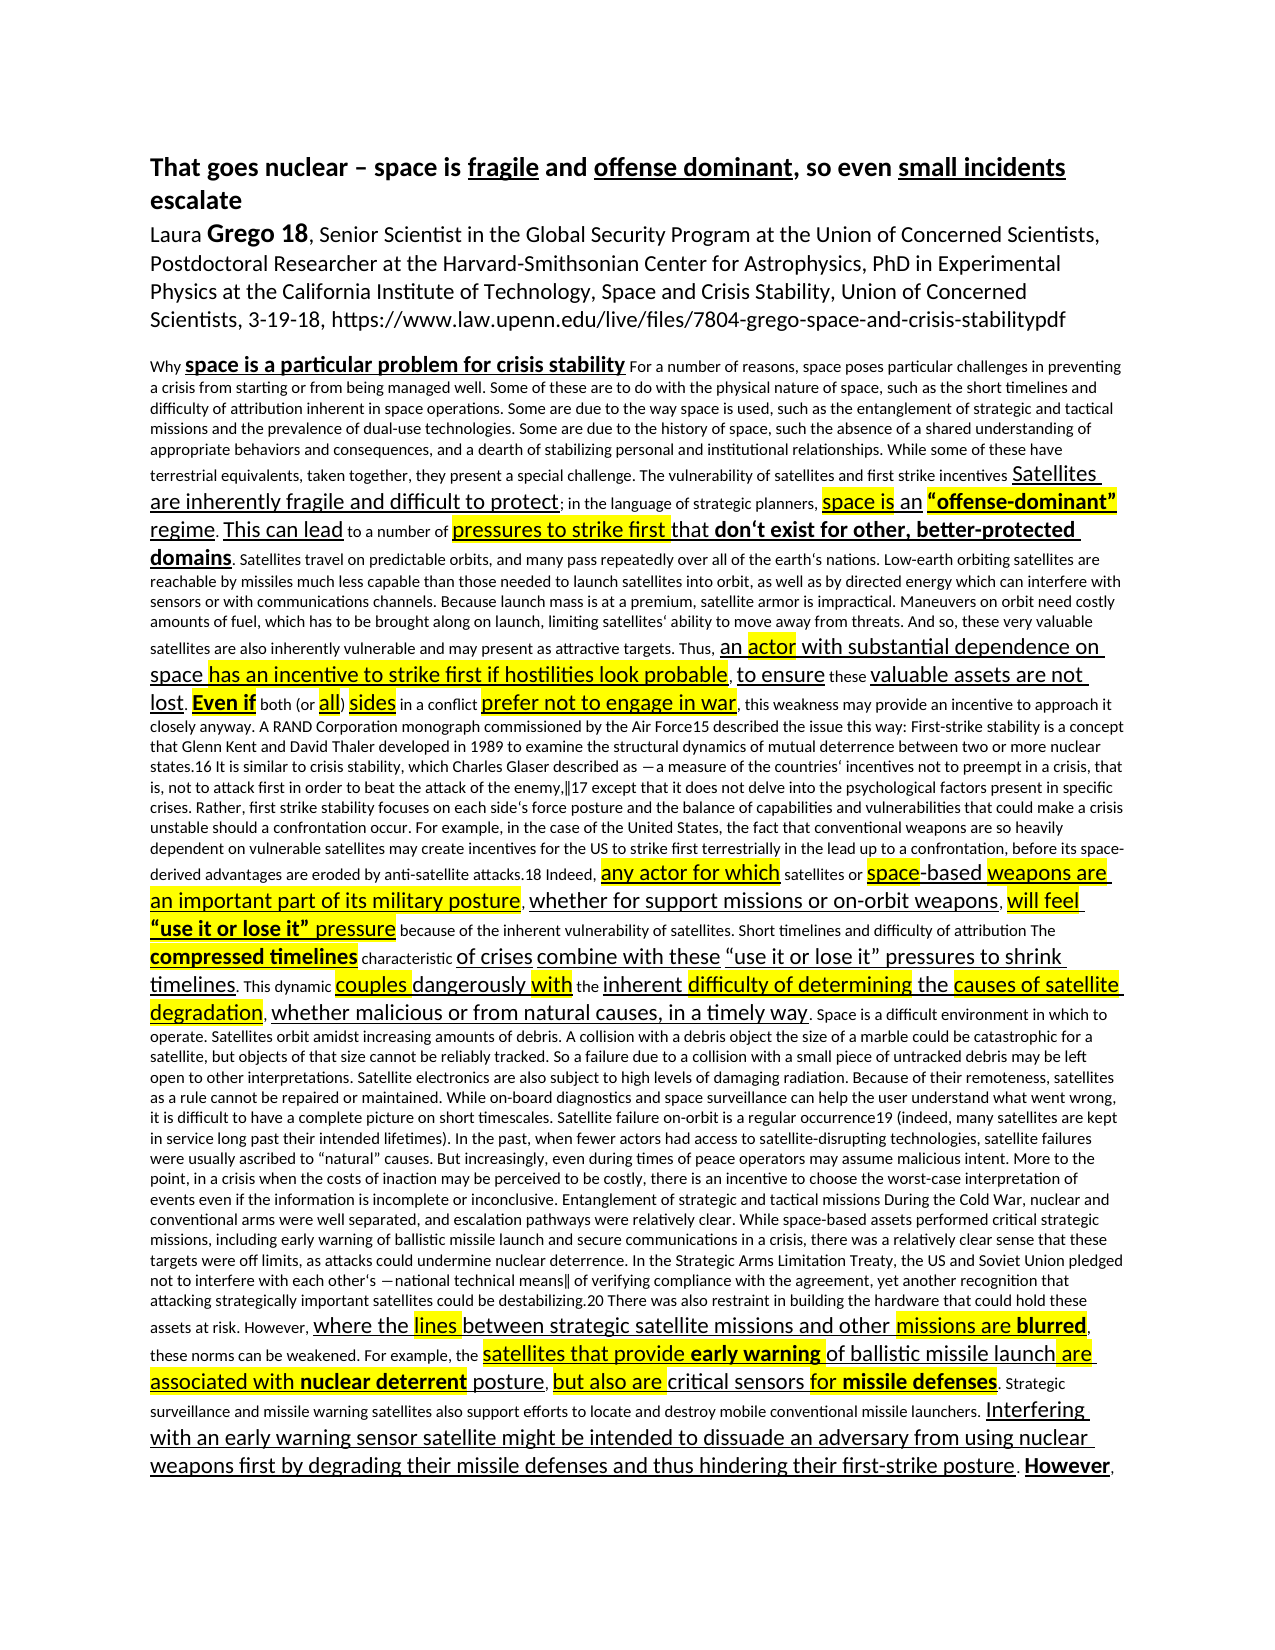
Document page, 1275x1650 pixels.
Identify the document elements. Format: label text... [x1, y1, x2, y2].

text Laura Grego 18, Senior Scientist in the Global Security Program at the Union of Concerned Scientists, Postdoctoral Researcher at the Harvard-Smithsonian Center for Astrophysics, PhD in Experimental Physics at the California Institute of Technology, Space and Crisis Stability, Union of Concerned Scientists, 3-19-18, https://www.law.upenn.edu/live/files/7804-grego-space-and-crisis-stabilitypdf [150, 216, 1125, 333]
subtitle That goes nuclear – space is fragile and offense dominant, so even small incidents escalate [150, 150, 1125, 216]
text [150, 350, 1125, 1479]
